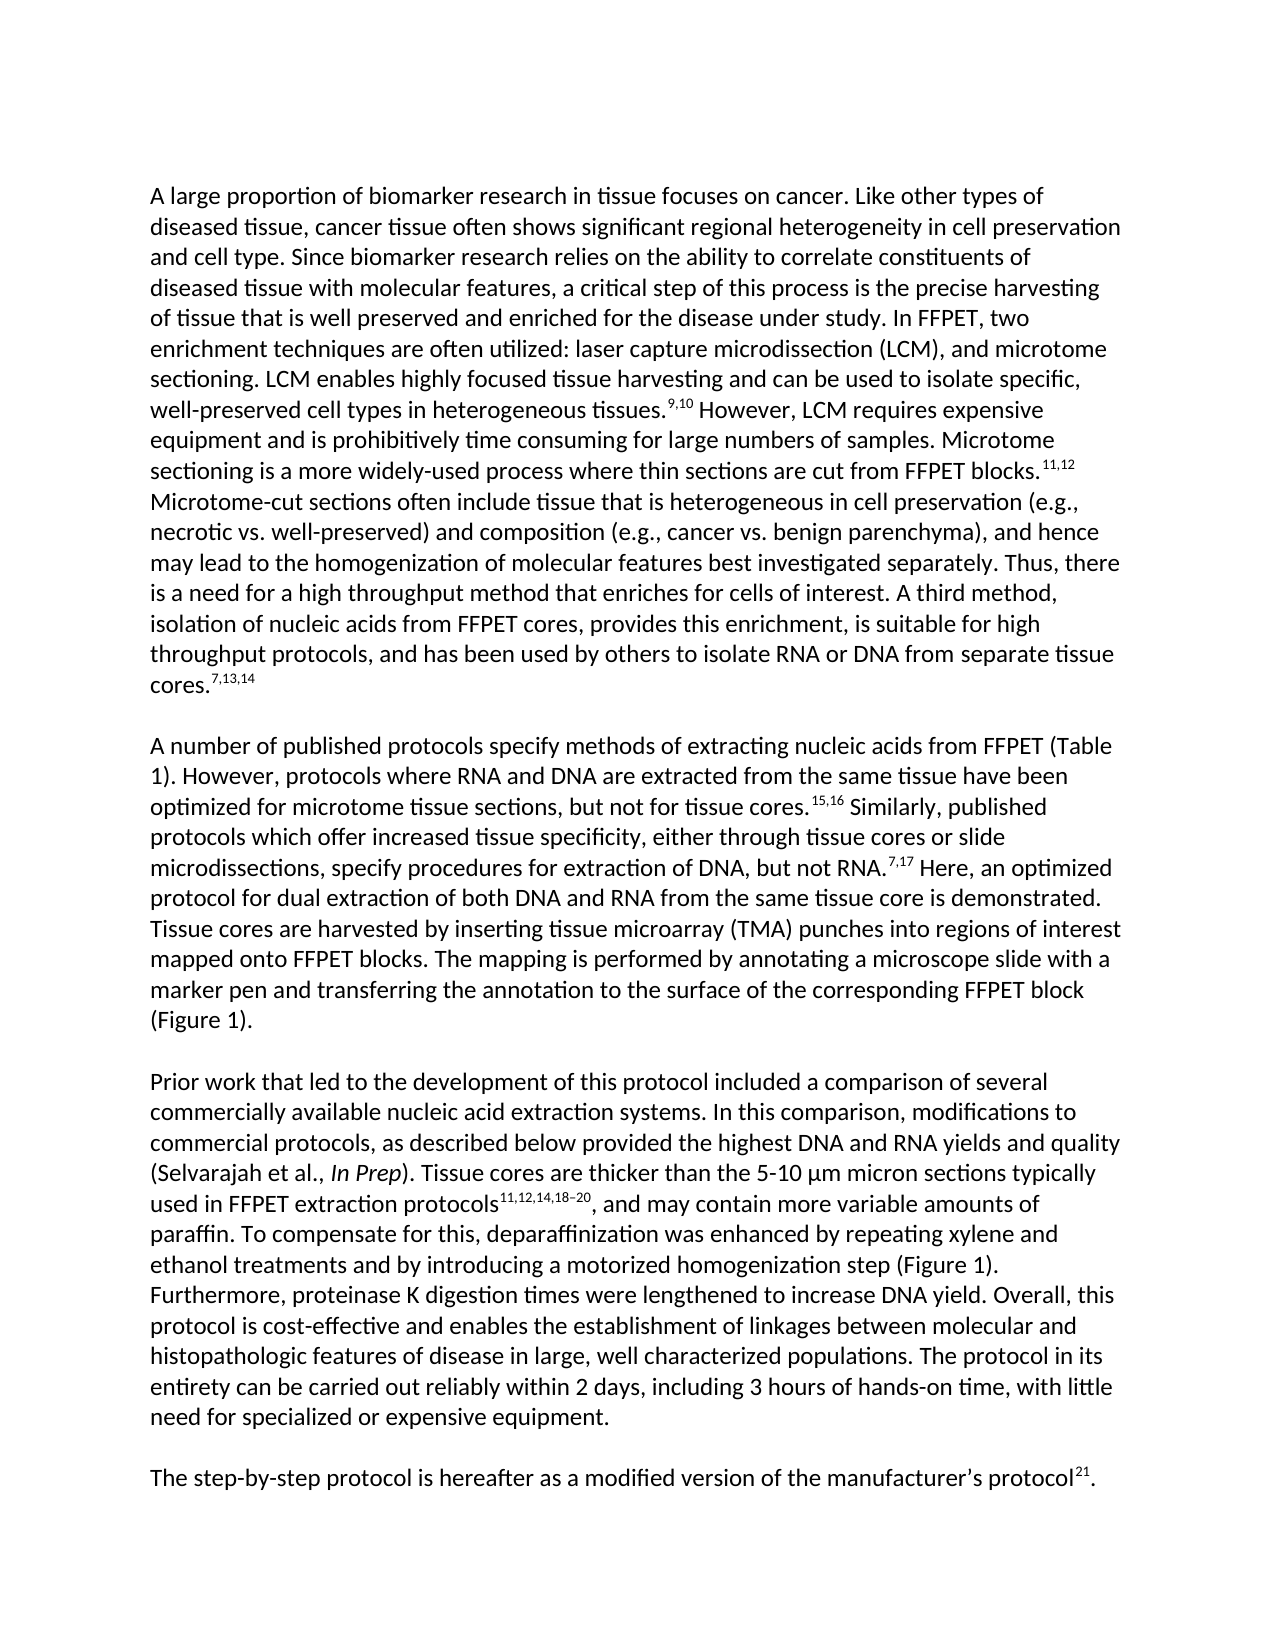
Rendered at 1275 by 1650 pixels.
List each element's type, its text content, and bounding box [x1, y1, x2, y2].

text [150, 1462, 1125, 1493]
text A number of published protocols specify methods of extracting nucleic acids from FFPET (Table 1). However, protocols where RNA and DNA are extracted from the same tissue have been optimized for microtome tissue sections, but not for tissue cores.15,16 Similarly, published protocols which offer increased tissue specificity, either through tissue cores or slide microdissections, specify procedures for extraction of DNA, but not RNA.7,17 Here, an optimized protocol for dual extraction of both DNA and RNA from the same tissue core is demonstrated. Tissue cores are harvested by inserting tissue microarray (TMA) punches into regions of interest mapped onto FFPET blocks. The mapping is performed by annotating a microscope slide with a marker pen and transferring the annotation to the surface of the corresponding FFPET block (Figure 1). [150, 730, 1125, 1035]
text Prior work that led to the development of this protocol included a comparison of several commercially available nucleic acid extraction systems. In this comparison, modifications to commercial protocols, as described below provided the highest DNA and RNA yields and quality (Selvarajah et al., In Prep). Tissue cores are thicker than the 5-10 µm micron sections typically used in FFPET extraction protocols11,12,14,18–20, and may contain more variable amounts of paraffin. To compensate for this, deparaffinization was enhanced by repeating xylene and ethanol treatments and by introducing a motorized homogenization step (Figure 1). Furthermore, proteinase K digestion times were lengthened to increase DNA yield. Overall, this protocol is cost-effective and enables the establishment of linkages between molecular and histopathologic features of disease in large, well characterized populations. The protocol in its entirety can be carried out reliably within 2 days, including 3 hours of hands-on time, with little need for specialized or expensive equipment. [150, 1066, 1125, 1432]
text A large proportion of biomarker research in tissue focuses on cancer. Like other types of diseased tissue, cancer tissue often shows significant regional heterogeneity in cell preservation and cell type. Since biomarker research relies on the ability to correlate constituents of diseased tissue with molecular features, a critical step of this process is the precise harvesting of tissue that is well preserved and enriched for the disease under study. In FFPET, two enrichment techniques are often utilized: laser capture microdissection (LCM), and microtome sectioning. LCM enables highly focused tissue harvesting and can be used to isolate specific, well-preserved cell types in heterogeneous tissues.9,10 However, LCM requires expensive equipment and is prohibitively time consuming for large numbers of samples. Microtome sectioning is a more widely-used process where thin sections are cut from FFPET blocks.11,12 Microtome-cut sections often include tissue that is heterogeneous in cell preservation (e.g., necrotic vs. well-preserved) and composition (e.g., cancer vs. benign parenchyma), and hence may lead to the homogenization of molecular features best investigated separately. Thus, there is a need for a high throughput method that enriches for cells of interest. A third method, isolation of nucleic acids from FFPET cores, provides this enrichment, is suitable for high throughput protocols, and has been used by others to isolate RNA or DNA from separate tissue cores.7,13,14 [150, 181, 1125, 699]
